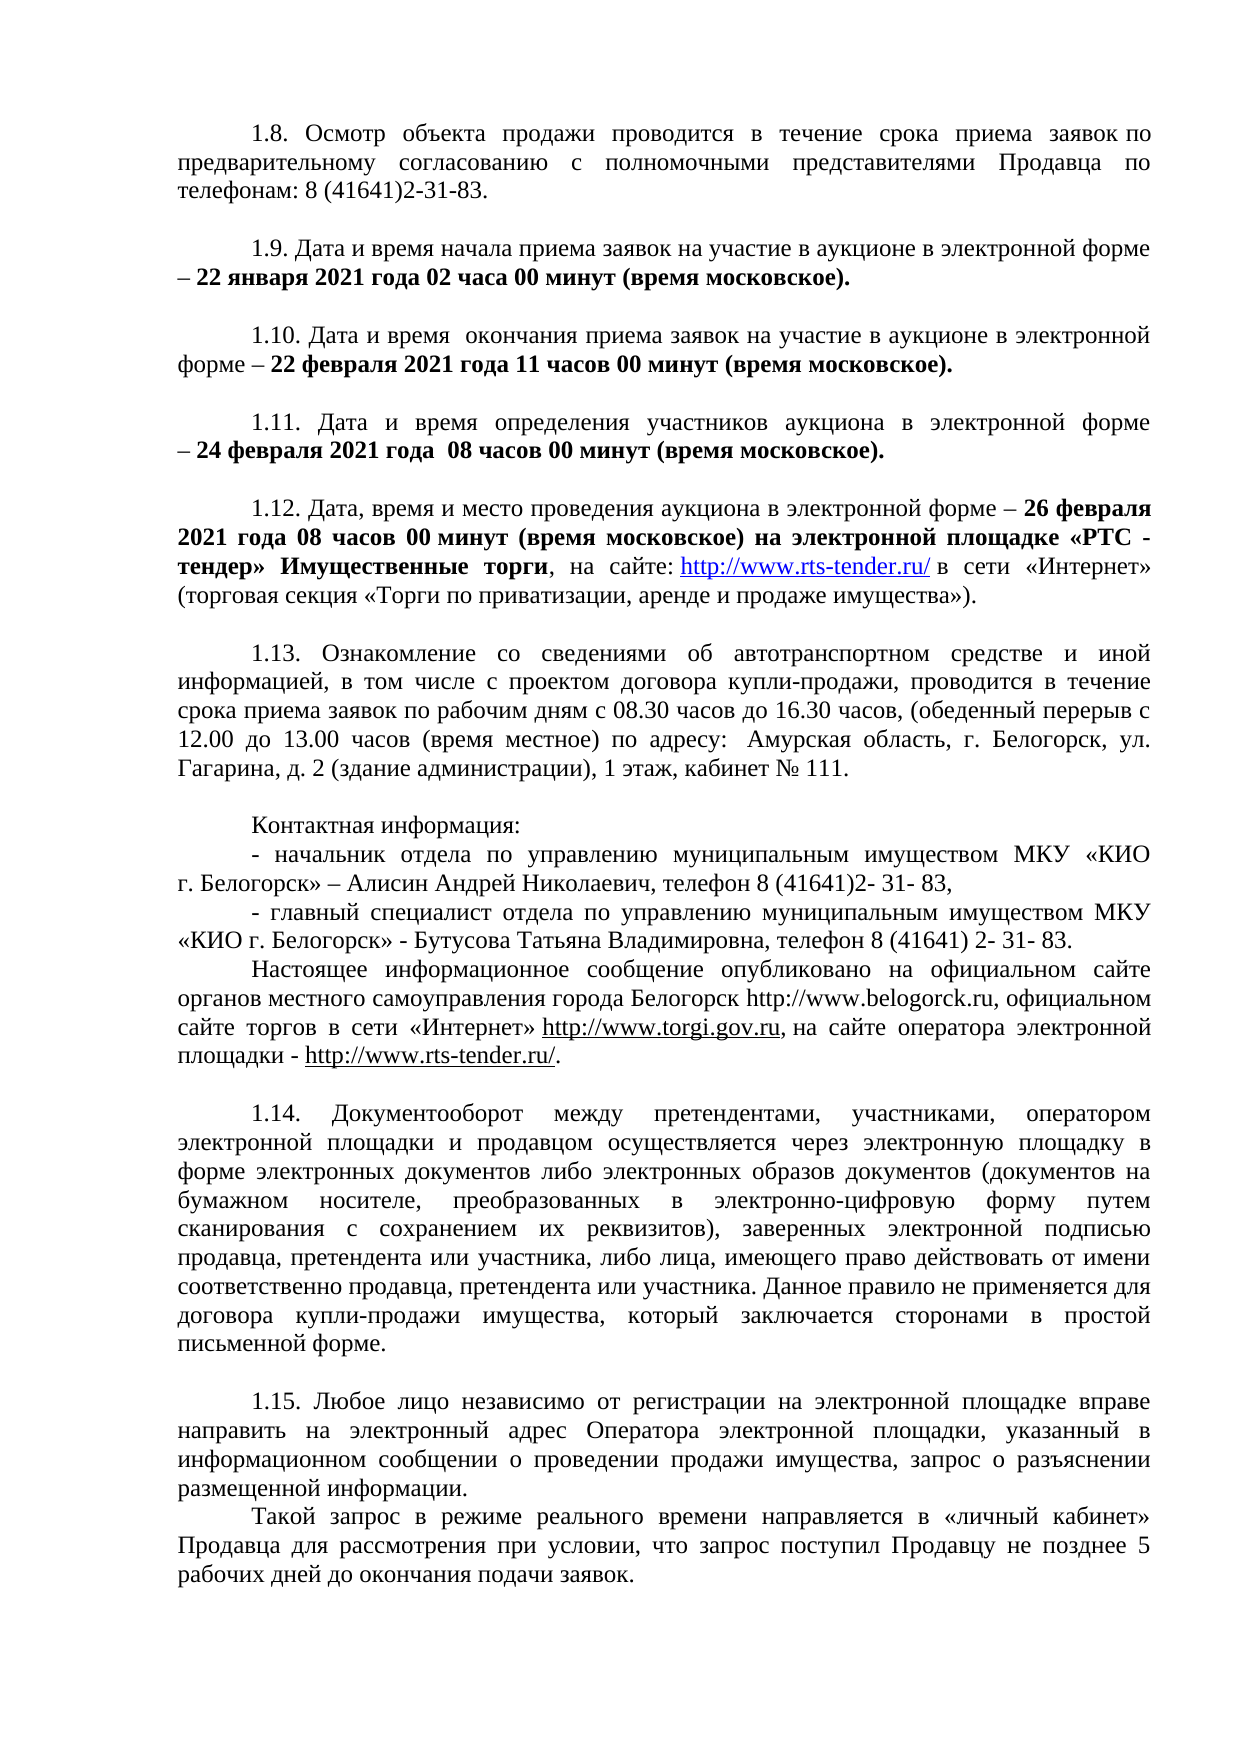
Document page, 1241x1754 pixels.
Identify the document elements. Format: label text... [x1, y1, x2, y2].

text 1.10. Дата и время окончания приема заявок на участие в аукционе в электронной форме – 22 февраля 2021 года 11 часов 00 минут (время московское). [177, 320, 1152, 378]
text 1.13. Ознакомление со сведениями об автотранспортном средстве и иной информацией, в том числе с проектом договора купли-продажи, проводится в течение срока приема заявок по рабочим дням с 08.30 часов до 16.30 часов, (обеденный перерыв с 12.00 до 13.00 часов (время местное) по адресу: Амурская область, г. Белогорск, ул. Гагарина, д. 2 (здание администрации), 1 этаж, кабинет № 111. [177, 638, 1152, 781]
text - главный специалист отдела по управлению муниципальным имуществом МКУ «КИО г. Белогорск» - Бутусова Татьяна Владимировна, телефон 8 (41641) 2- 31- 83. [177, 897, 1152, 954]
text 1.12. Дата, время и место проведения аукциона в электронной форме – 26 февраля 2021 года 08 часов 00 минут (время московское) на электронной площадке «РТС - тендер» Имущественные торги, на сайте: http://www.rts-tender.ru/ в сети «Интернет» (торговая секция «Торги по приватизации, аренде и продаже имущества»). [177, 493, 1152, 608]
text 1.15. Любое лицо независимо от регистрации на электронной площадке вправе направить на электронный адрес Оператора электронной площадки, указанный в информационном сообщении о проведении продажи имущества, запрос о разъяснении размещенной информации. [177, 1386, 1152, 1501]
text Такой запрос в режиме реального времени направляется в «личный кабинет» Продавца для рассмотрения при условии, что запрос поступил Продавцу не позднее 5 рабочих дней до окончания подачи заявок. [177, 1501, 1152, 1588]
text 1.8. Осмотр объекта продажи проводится в течение срока приема заявок по предварительному согласованию с полномочными представителями Продавца по телефонам: 8 (41641)2-31-83. [177, 118, 1152, 204]
text Настоящее информационное сообщение опубликовано на официальном сайте органов местного самоуправления города Белогорск http://www.belogorck.ru, официальном сайте торгов в сети «Интернет» http://www.torgi.gov.ru, на сайте оператора электронной площадки - http://www.rts-tender.ru/. [177, 954, 1152, 1069]
text - начальник отдела по управлению муниципальным имуществом МКУ «КИО г. Белогорск» – Алисин Андрей Николаевич, телефон 8 (41641)2- 31- 83, [177, 839, 1152, 897]
text 1.9. Дата и время начала приема заявок на участие в аукционе в электронной форме – 22 января 2021 года 02 часа 00 минут (время московское). [177, 233, 1152, 291]
text Контактная информация: [177, 811, 1152, 839]
text 1.14. Документооборот между претендентами, участниками, оператором электронной площадки и продавцом осуществляется через электронную площадку в форме электронных документов либо электронных образов документов (документов на бумажном носителе, преобразованных в электронно-цифровую форму путем сканирования с сохранением их реквизитов), заверенных электронной подписью продавца, претендента или участника, либо лица, имеющего право действовать от имени соответственно продавца, претендента или участника. Данное правило не применяется для договора купли-продажи имущества, который заключается сторонами в простой письменной форме. [177, 1098, 1152, 1357]
text 1.11. Дата и время определения участников аукциона в электронной форме – 24 февраля 2021 года 08 часов 00 минут (время московское). [177, 407, 1152, 464]
